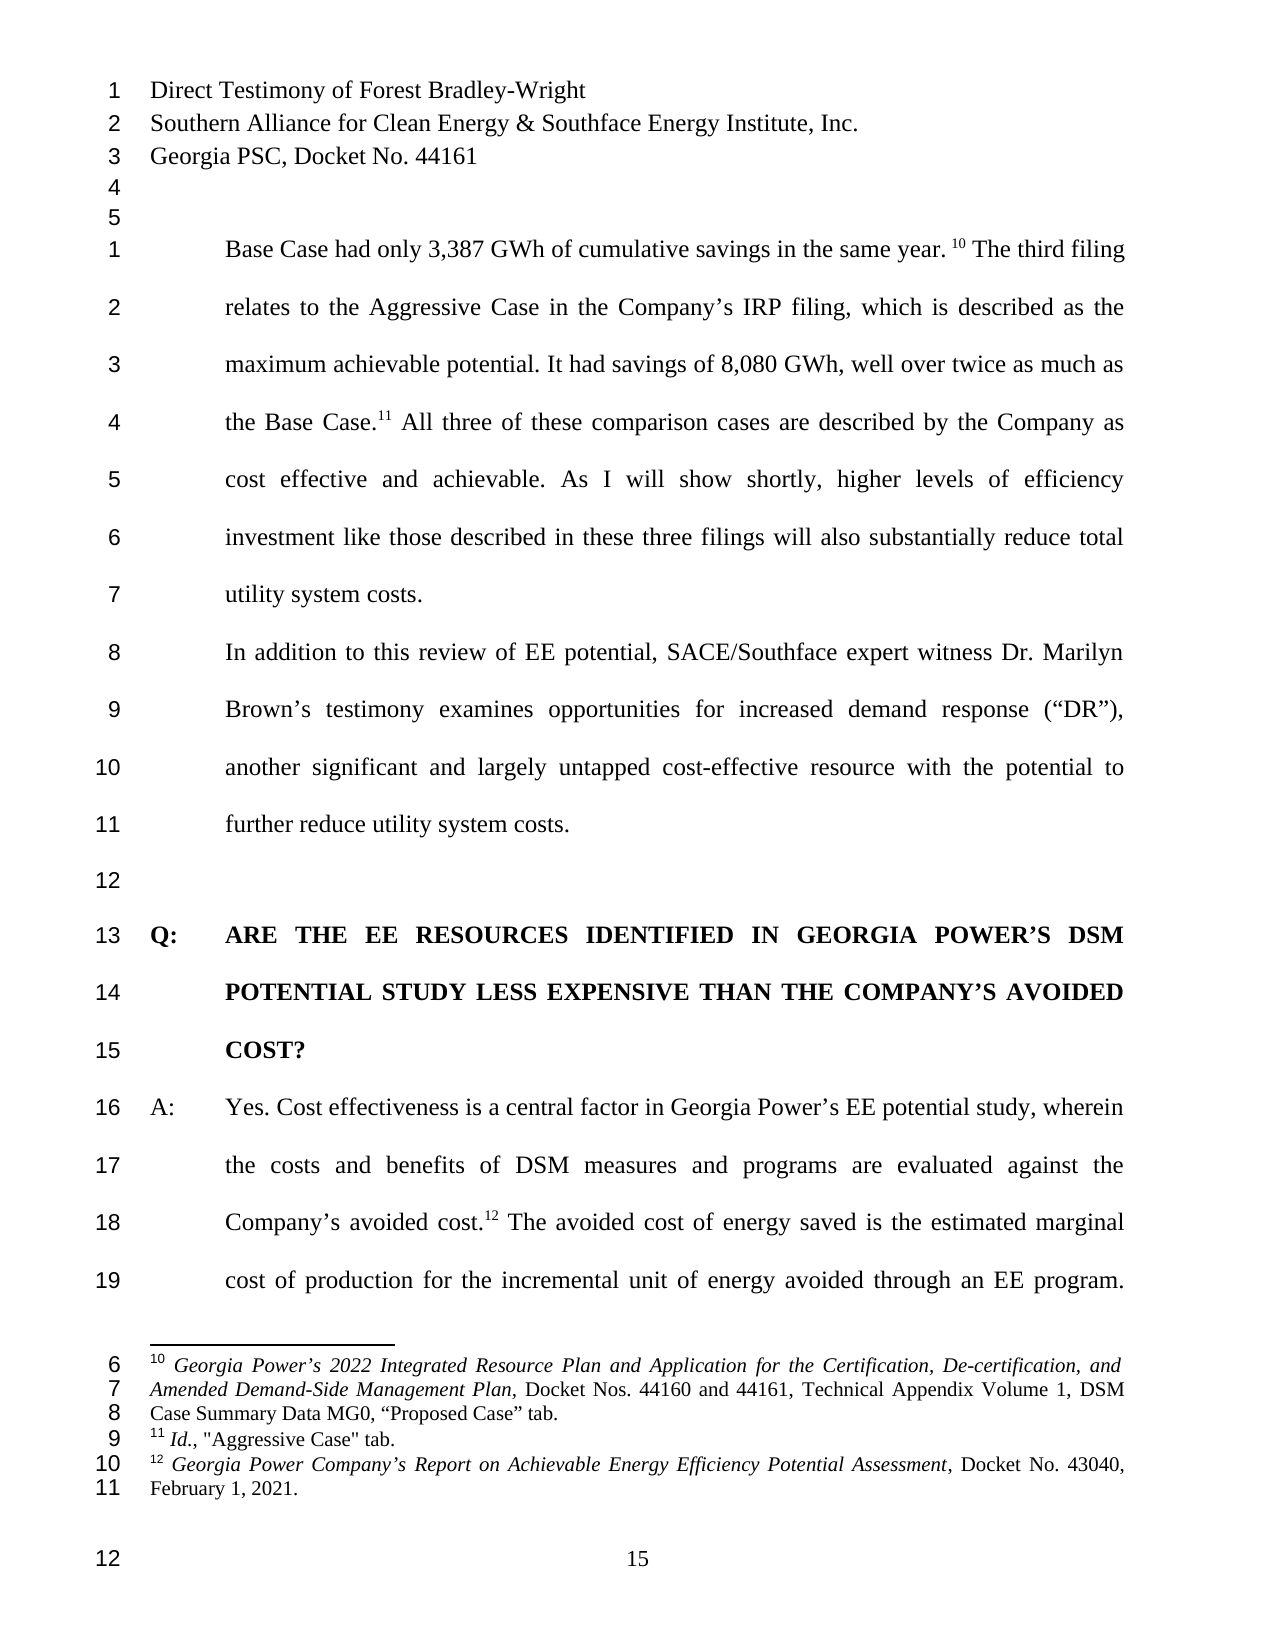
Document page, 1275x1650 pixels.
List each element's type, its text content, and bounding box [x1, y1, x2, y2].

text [150, 234, 1125, 608]
text In addition to this review of EE potential, SACE/Southface expert witness Dr. Marilyn Brown’s testimony examines opportunities for increased demand response (“DR”), another significant and largely untapped cost-effective resource with the potential to further reduce utility system costs. [225, 637, 1125, 838]
text Q: ARE THE EE RESOURCES IDENTIFIED IN GEORGIA POWER’S DSM POTENTIAL STUDY LESS EXPENSIVE THAN THE COMPANY’S AVOIDED COST? [150, 920, 1125, 1063]
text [150, 1092, 1125, 1293]
